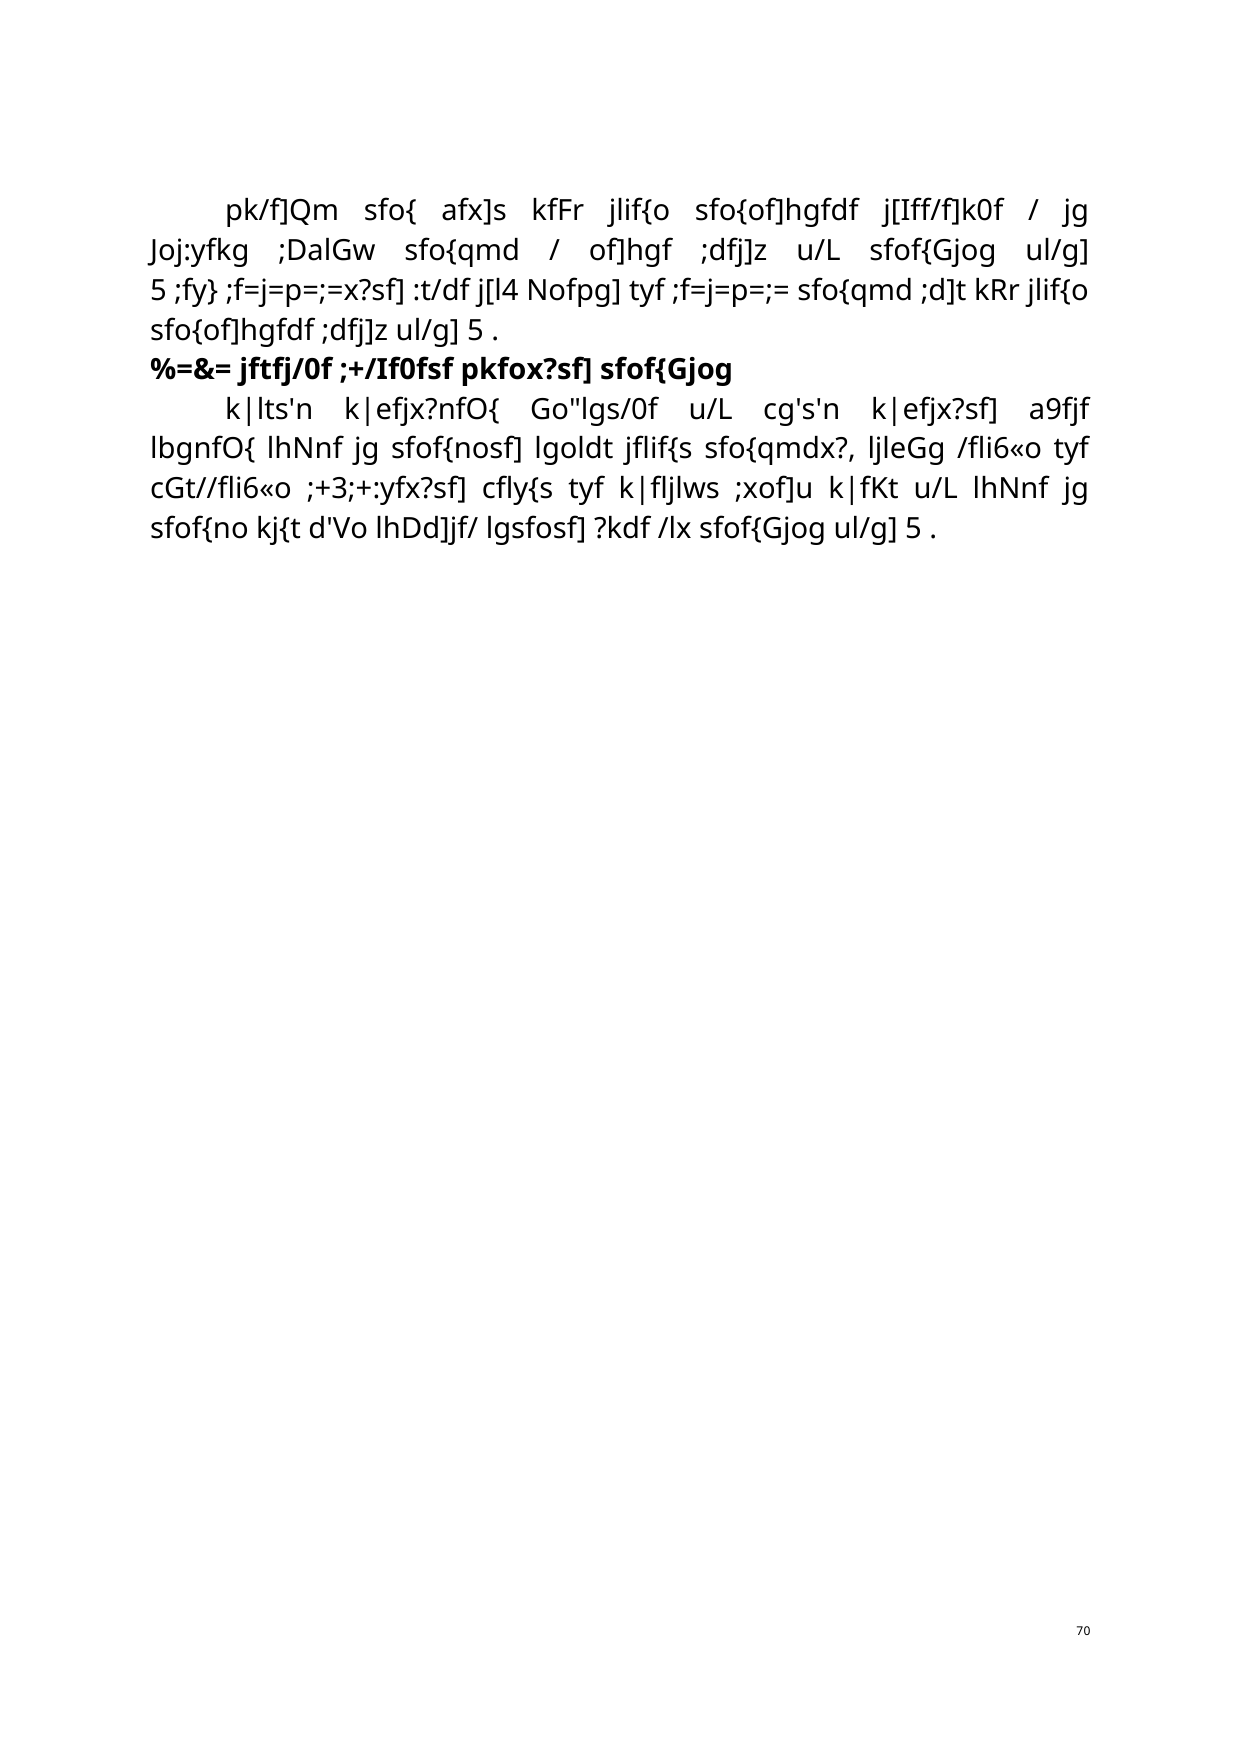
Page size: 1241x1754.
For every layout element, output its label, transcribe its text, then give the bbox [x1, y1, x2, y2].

text k|lts'n k|efjx?nfO{ Go"lgs/0f u/L cg's'n k|efjx?sf] a9fjf lbgnfO{ lhNnf jg sfof{nosf] lgoldt jflif{s sfo{qmdx?, ljleGg /fli6«o tyf cGt//fli6«o ;+3;+:yfx?sf] cfly{s tyf k|fljlws ;xof]u k|fKt u/L lhNnf jg sfof{no kj{t d'Vo lhDd]jf/ lgsfosf] ?kdf /lx sfof{Gjog ul/g] 5 . [150, 388, 1090, 547]
text pk/f]Qm sfo{ afx]s kfFr jlif{o sfo{of]hgfdf j[Iff/f]k0f / jg Joj:yfkg ;DalGw sfo{qmd / of]hgf ;dfj]z u/L sfof{Gjog ul/g] 5 ;fy} ;f=j=p=;=x?sf] :t/df j[l4 Nofpg] tyf ;f=j=p=;= sfo{qmd ;d]t kRr jlif{o sfo{of]hgfdf ;dfj]z ul/g] 5 . [150, 190, 1090, 348]
text %=&= jftfj/0f ;+/If0fsf pkfox?sf] sfof{Gjog [150, 348, 1090, 388]
